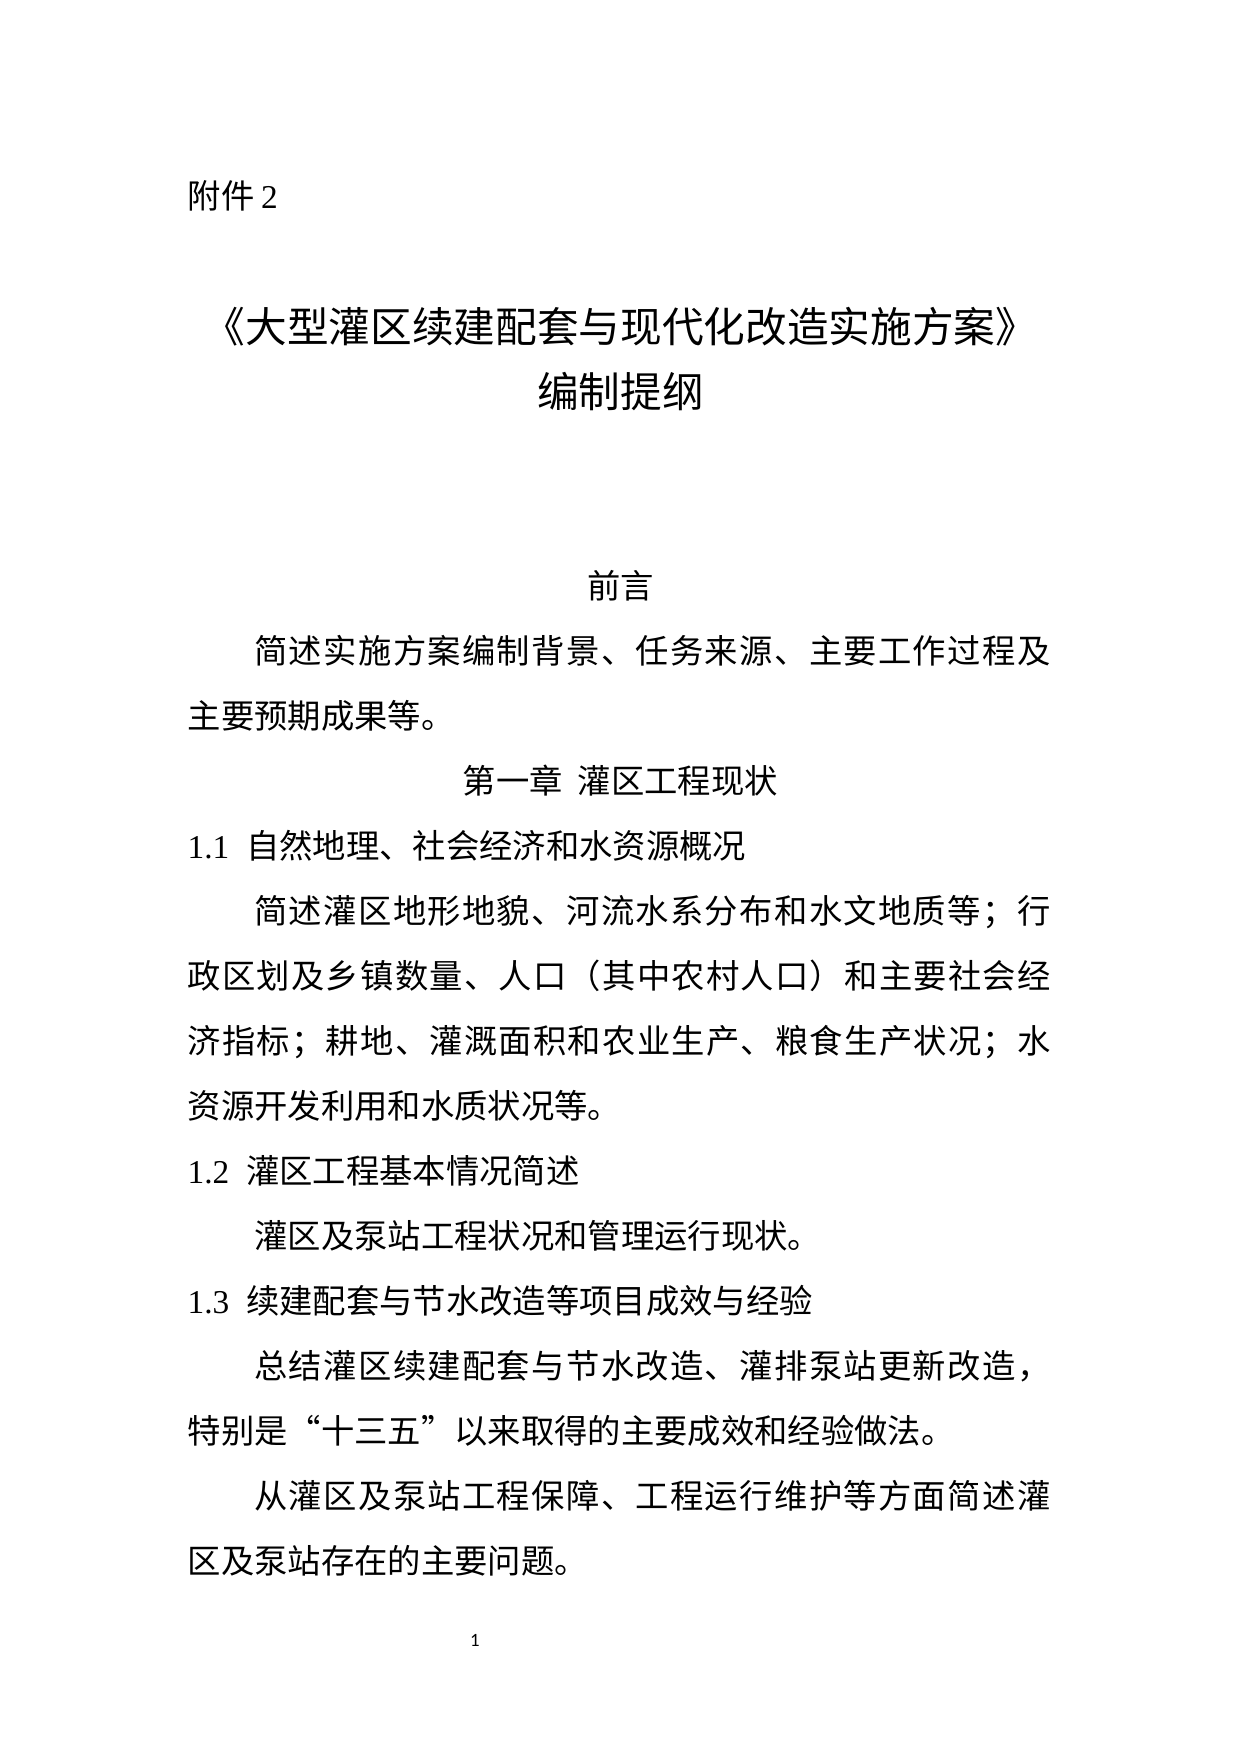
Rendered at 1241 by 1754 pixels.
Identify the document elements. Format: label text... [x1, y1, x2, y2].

text 灌区及泵站工程状况和管理运行现状。 [187, 1202, 1053, 1267]
text 前言 [187, 552, 1053, 617]
text 编制提纲 [187, 357, 1053, 422]
text 《大型灌区续建配套与现代化改造实施方案》 [187, 292, 1053, 357]
text 从灌区及泵站工程保障、工程运行维护等方面简述灌区及泵站存在的主要问题。 [187, 1462, 1053, 1592]
text 附件2 [187, 162, 1053, 227]
text 总结灌区续建配套与节水改造、灌排泵站更新改造，特别是“十三五”以来取得的主要成效和经验做法。 [187, 1332, 1053, 1462]
text 1.1 自然地理、社会经济和水资源概况 [187, 812, 1053, 877]
text 1.2 灌区工程基本情况简述 [187, 1137, 1053, 1202]
text 1.3 续建配套与节水改造等项目成效与经验 [187, 1267, 1053, 1332]
text 简述灌区地形地貌、河流水系分布和水文地质等；行政区划及乡镇数量、人口（其中农村人口）和主要社会经济指标；耕地、灌溉面积和农业生产、粮食生产状况；水资源开发利用和水质状况等。 [187, 877, 1053, 1137]
text 简述实施方案编制背景、任务来源、主要工作过程及主要预期成果等。 [187, 617, 1053, 747]
text 第一章 灌区工程现状 [187, 747, 1053, 812]
